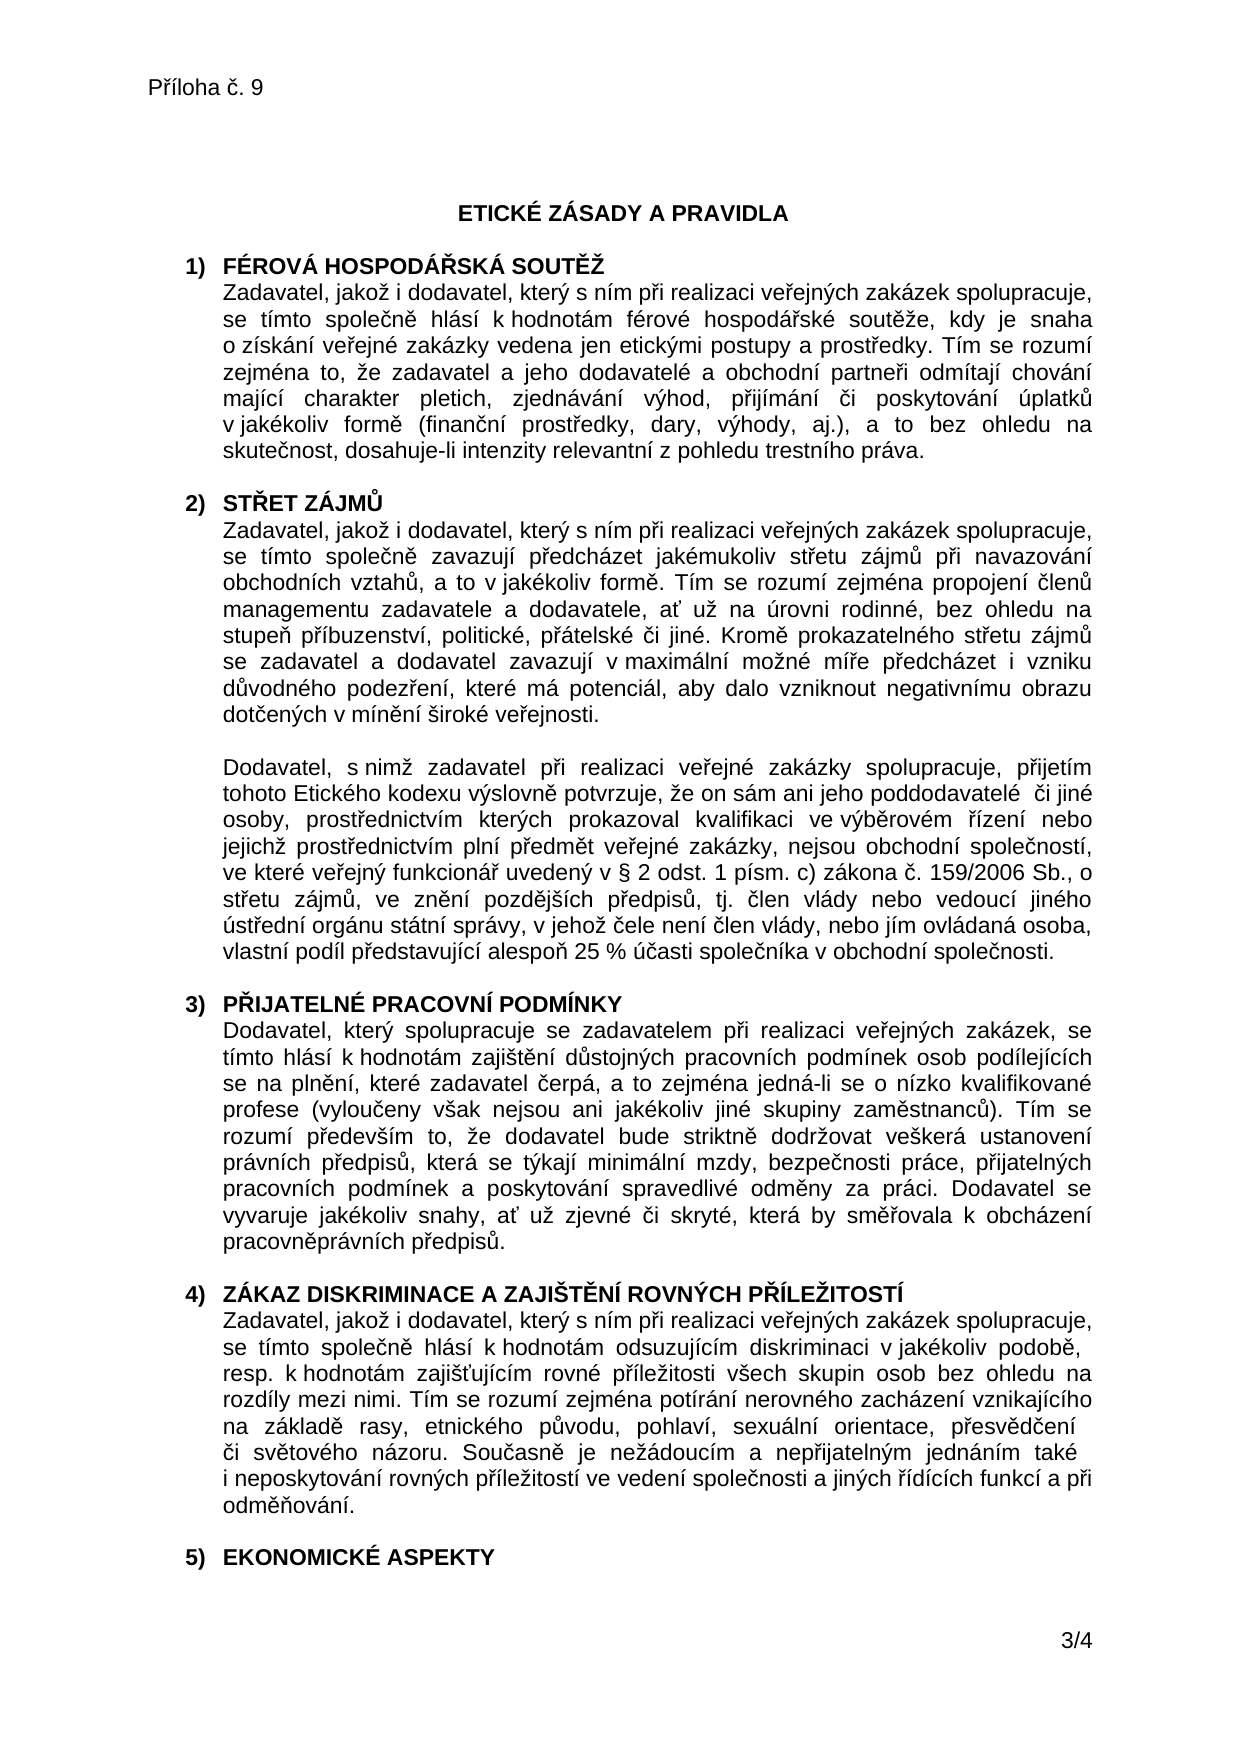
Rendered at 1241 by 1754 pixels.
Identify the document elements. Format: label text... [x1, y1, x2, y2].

list Zadavatel, jakož i dodavatel, který s ním při realizaci veřejných zakázek spolupracuje, se tímto společně hlásí k hodnotám férové hospodářské soutěže, kdy je snaha o získání veřejné zakázky vedena jen etickými postupy a prostředky. Tím se rozumí zejména to, že zadavatel a jeho dodavatelé a obchodní partneři odmítají chování mající charakter pletich, zjednávání výhod, přijímání či poskytování úplatků v jakékoliv formě (finanční prostředky, dary, výhody, aj.), a to bez ohledu na skutečnost, dosahuje-li intenzity relevantní z pohledu trestního práva. [223, 279, 1093, 464]
list FÉROVÁ HOSPODÁŘSKÁ SOUTĚŽ [185, 253, 1093, 279]
list STŘET ZÁJMŮ [185, 490, 1093, 517]
list Dodavatel, který spolupracuje se zadavatelem při realizaci veřejných zakázek, se tímto hlásí k hodnotám zajištění důstojných pracovních podmínek osob podílejících se na plnění, které zadavatel čerpá, a to zejména jedná-li se o nízko kvalifikované profese (vyloučeny však nejsou ani jakékoliv jiné skupiny zaměstnanců). Tím se rozumí především to, že dodavatel bude striktně dodržovat veškerá ustanovení právních předpisů, která se týkají minimální mzdy, bezpečnosti práce, přijatelných pracovních podmínek a poskytování spravedlivé odměny za práci. Dodavatel se vyvaruje jakékoliv snahy, ať už zjevné či skryté, která by směřovala k obcházení pracovněprávních předpisů. [223, 1017, 1093, 1254]
text ETICKÉ ZÁSADY A PRAVIDLA [148, 200, 1093, 227]
list PŘIJATELNÉ PRACOVNÍ PODMÍNKY [185, 991, 1093, 1017]
list Dodavatel, s nimž zadavatel při realizaci veřejné zakázky spolupracuje, přijetím tohoto Etického kodexu výslovně potvrzuje, že on sám ani jeho poddodavatelé či jiné osoby, prostřednictvím kterých prokazoval kvalifikaci ve výběrovém řízení nebo jejichž prostřednictvím plní předmět veřejné zakázky, nejsou obchodní společností, ve které veřejný funkcionář uvedený v § 2 odst. 1 písm. c) zákona č. 159/2006 Sb., o střetu zájmů, ve znění pozdějších předpisů, tj. člen vlády nebo vedoucí jiného ústřední orgánu státní správy, v jehož čele není člen vlády, nebo jím ovládaná osoba, vlastní podíl představující alespoň 25 % účasti společníka v obchodní společnosti. [223, 754, 1093, 964]
list Zadavatel, jakož i dodavatel, který s ním při realizaci veřejných zakázek spolupracuje, se tímto společně hlásí k hodnotám odsuzujícím diskriminaci v jakékoliv podobě, resp. k hodnotám zajišťujícím rovné příležitosti všech skupin osob bez ohledu na rozdíly mezi nimi. Tím se rozumí zejména potírání nerovného zacházení vznikajícího na základě rasy, etnického původu, pohlaví, sexuální orientace, přesvědčení či světového názoru. Současně je nežádoucím a nepřijatelným jednáním také i neposkytování rovných příležitostí ve vedení společnosti a jiných řídících funkcí a při odměňování. [223, 1307, 1093, 1518]
list Zadavatel, jakož i dodavatel, který s ním při realizaci veřejných zakázek spolupracuje, se tímto společně zavazují předcházet jakémukoliv střetu zájmů při navazování obchodních vztahů, a to v jakékoliv formě. Tím se rozumí zejména propojení členů managementu zadavatele a dodavatele, ať už na úrovni rodinné, bez ohledu na stupeň příbuzenství, politické, přátelské či jiné. Kromě prokazatelného střetu zájmů se zadavatel a dodavatel zavazují v maximální možné míře předcházet i vzniku důvodného podezření, které má potenciál, aby dalo vzniknout negativnímu obrazu dotčených v mínění široké veřejnosti. [223, 517, 1093, 727]
list ZÁKAZ DISKRIMINACE A ZAJIŠTĚNÍ ROVNÝCH PŘÍLEŽITOSTÍ [185, 1281, 1093, 1307]
list EKONOMICKÉ ASPEKTY [185, 1544, 1093, 1571]
